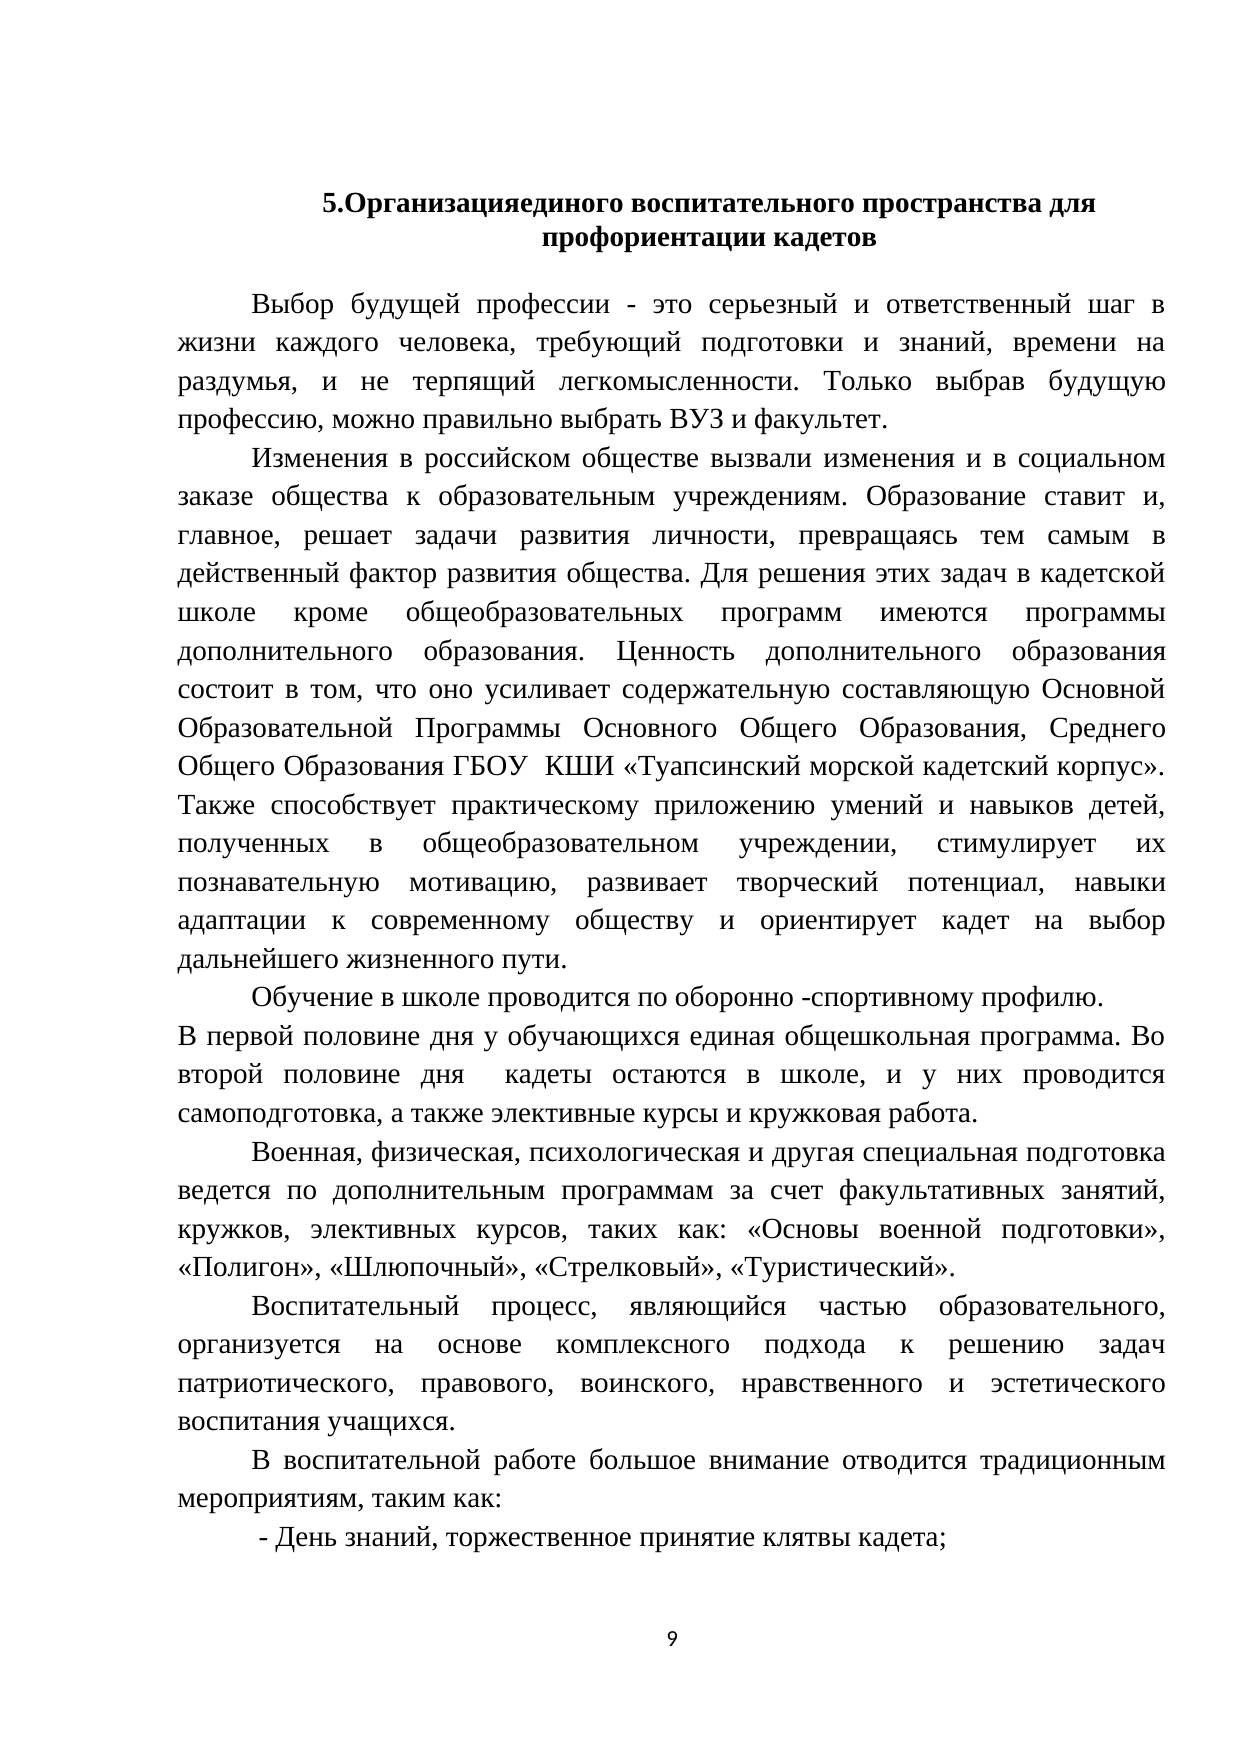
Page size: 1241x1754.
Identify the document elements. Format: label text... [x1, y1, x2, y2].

text Военная, физическая, психологическая и другая специальная подготовка ведется по дополнительным программам за счет факультативных занятий, кружков, элективных курсов, таких как: «Основы военной подготовки», «Полигон», «Шлюпочный», «Стрелковый», «Туристический». [177, 1134, 1167, 1283]
text Обучение в школе проводится по оборонно -спортивному профилю. [177, 979, 1167, 1013]
text Изменения в российском обществе вызвали изменения и в социальном заказе общества к образовательным учреждениям. Образование ставит и, главное, решает задачи развития личности, превращаясь тем самым в действенный фактор развития общества. Для решения этих задач в кадетской школе кроме общеобразовательных программ имеются программы дополнительного образования. Ценность дополнительного образования состоит в том, что оно усиливает содержательную составляющую Основной Образовательной Программы Основного Общего Образования, Среднего Общего Образования ГБОУ КШИ «Туапсинский морской кадетский корпус». Также способствует практическому приложению умений и навыков детей, полученных в общеобразовательном учреждении, стимулирует их познавательную мотивацию, развивает творческий потенциал, навыки адаптации к современному обществу и ориентирует кадет на выбор дальнейшего жизненного пути. [177, 440, 1167, 974]
text В первой половине дня у обучающихся единая общешкольная программа. Во второй половине дня кадеты остаются в школе, и у них проводится самоподготовка, а также элективные курсы и кружковая работа. [177, 1018, 1167, 1129]
text Воспитательный процесс, являющийся частью образовательного, организуется на основе комплексного подхода к решению задач патриотического, правового, воинского, нравственного и эстетического воспитания учащихся. [177, 1288, 1167, 1437]
text - День знаний, торжественное принятие клятвы кадета; [177, 1519, 1167, 1553]
text Выбор будущей профессии - это серьезный и ответственный шаг в жизни каждого человека, требующий подготовки и знаний, времени на раздумья, и не терпящий легкомысленности. Только выбрав будущую профессию, можно правильно выбрать ВУЗ и факультет. [177, 286, 1167, 435]
list 5.Организацияединого воспитательного пространства для профориентации кадетов [252, 185, 1167, 252]
text В воспитательной работе большое внимание отводится традиционным мероприятиям, таким как: [177, 1442, 1167, 1514]
